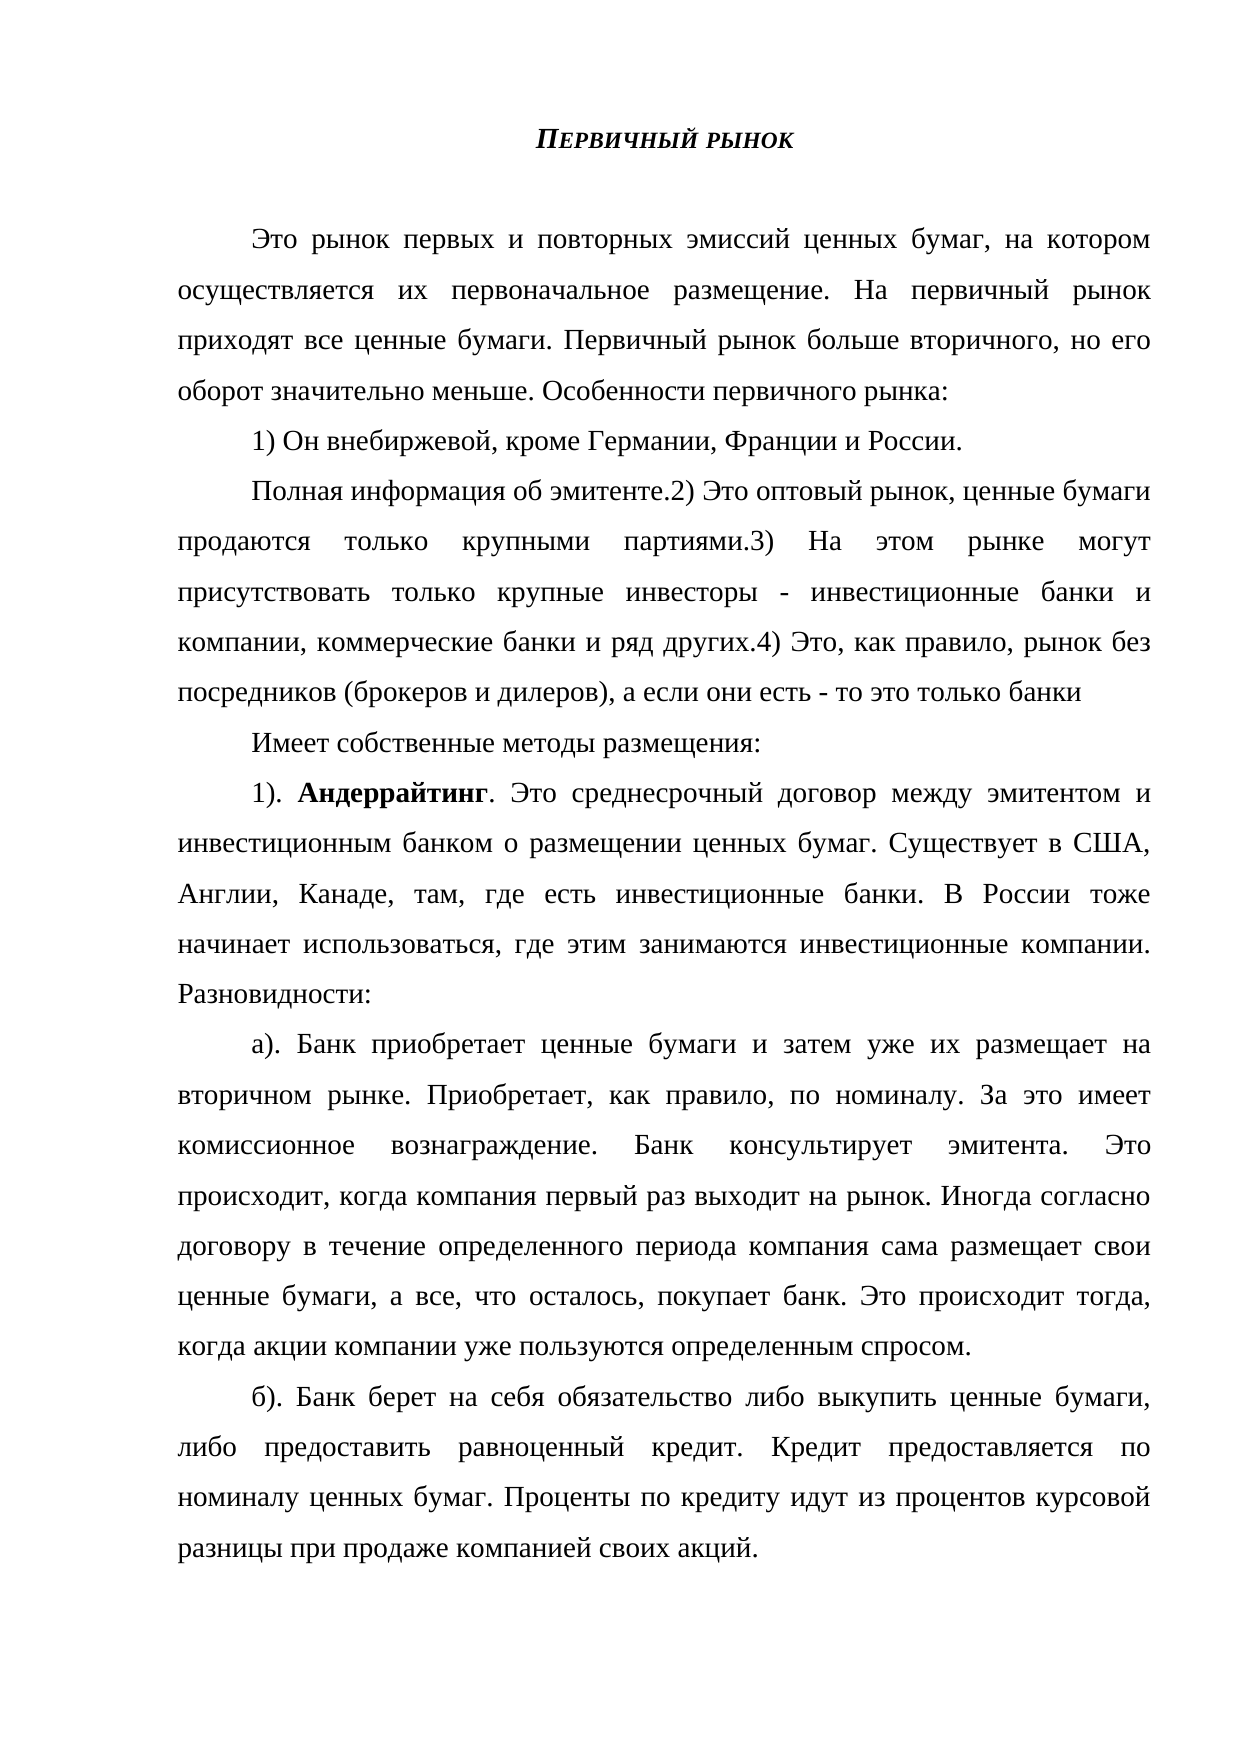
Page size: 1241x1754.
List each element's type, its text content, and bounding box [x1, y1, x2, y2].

text 1) Он внебиржевой, кроме Германии, Франции и России. [177, 423, 1152, 456]
text а). Банк приобретает ценные бумаги и затем уже их размещает на вторичном рынке. Приобретает, как правило, по номиналу. За это имеет комиссионное вознаграждение. Банк консультирует эмитента. Это происходит, когда компания первый раз выходит на рынок. Иногда согласно договору в течение определенного периода компания сама размещает свои ценные бумаги, а все, что осталось, покупает банк. Это происходит тогда, когда акции компании уже пользуются определенным спросом. [177, 1027, 1152, 1362]
text Имеет собственные методы размещения: [177, 725, 1152, 758]
text 1). Андеррайтинг. Это среднесрочный договор между эмитентом и инвестиционным банком о размещении ценных бумаг. Существует в США, Англии, Канаде, там, где есть инвестиционные банки. В России тоже начинает использоваться, где этим занимаются инвестиционные компании. Разновидности: [177, 775, 1152, 1010]
text Полная информация об эмитенте.2) Это оптовый рынок, ценные бумаги продаются только крупными партиями.3) На этом рынке могут присутствовать только крупные инвесторы - инвестиционные банки и компании, коммерческие банки и ряд других.4) Это, как правило, рынок без посредников (брокеров и дилеров), а если они есть - то это только банки [177, 473, 1152, 708]
text б). Банк берет на себя обязательство либо выкупить ценные бумаги, либо предоставить равноценный кредит. Кредит предоставляется по номиналу ценных бумаг. Проценты по кредиту идут из процентов курсовой разницы при продаже компанией своих акций. [177, 1379, 1152, 1563]
text Это рынок первых и повторных эмиссий ценных бумаг, на котором осуществляется их первоначальное размещение. На первичный рынок приходят все ценные бумаги. Первичный рынок больше вторичного, но его оборот значительно меньше. Особенности первичного рынка: [177, 222, 1152, 406]
subtitle Первичный рынок [177, 121, 1152, 154]
